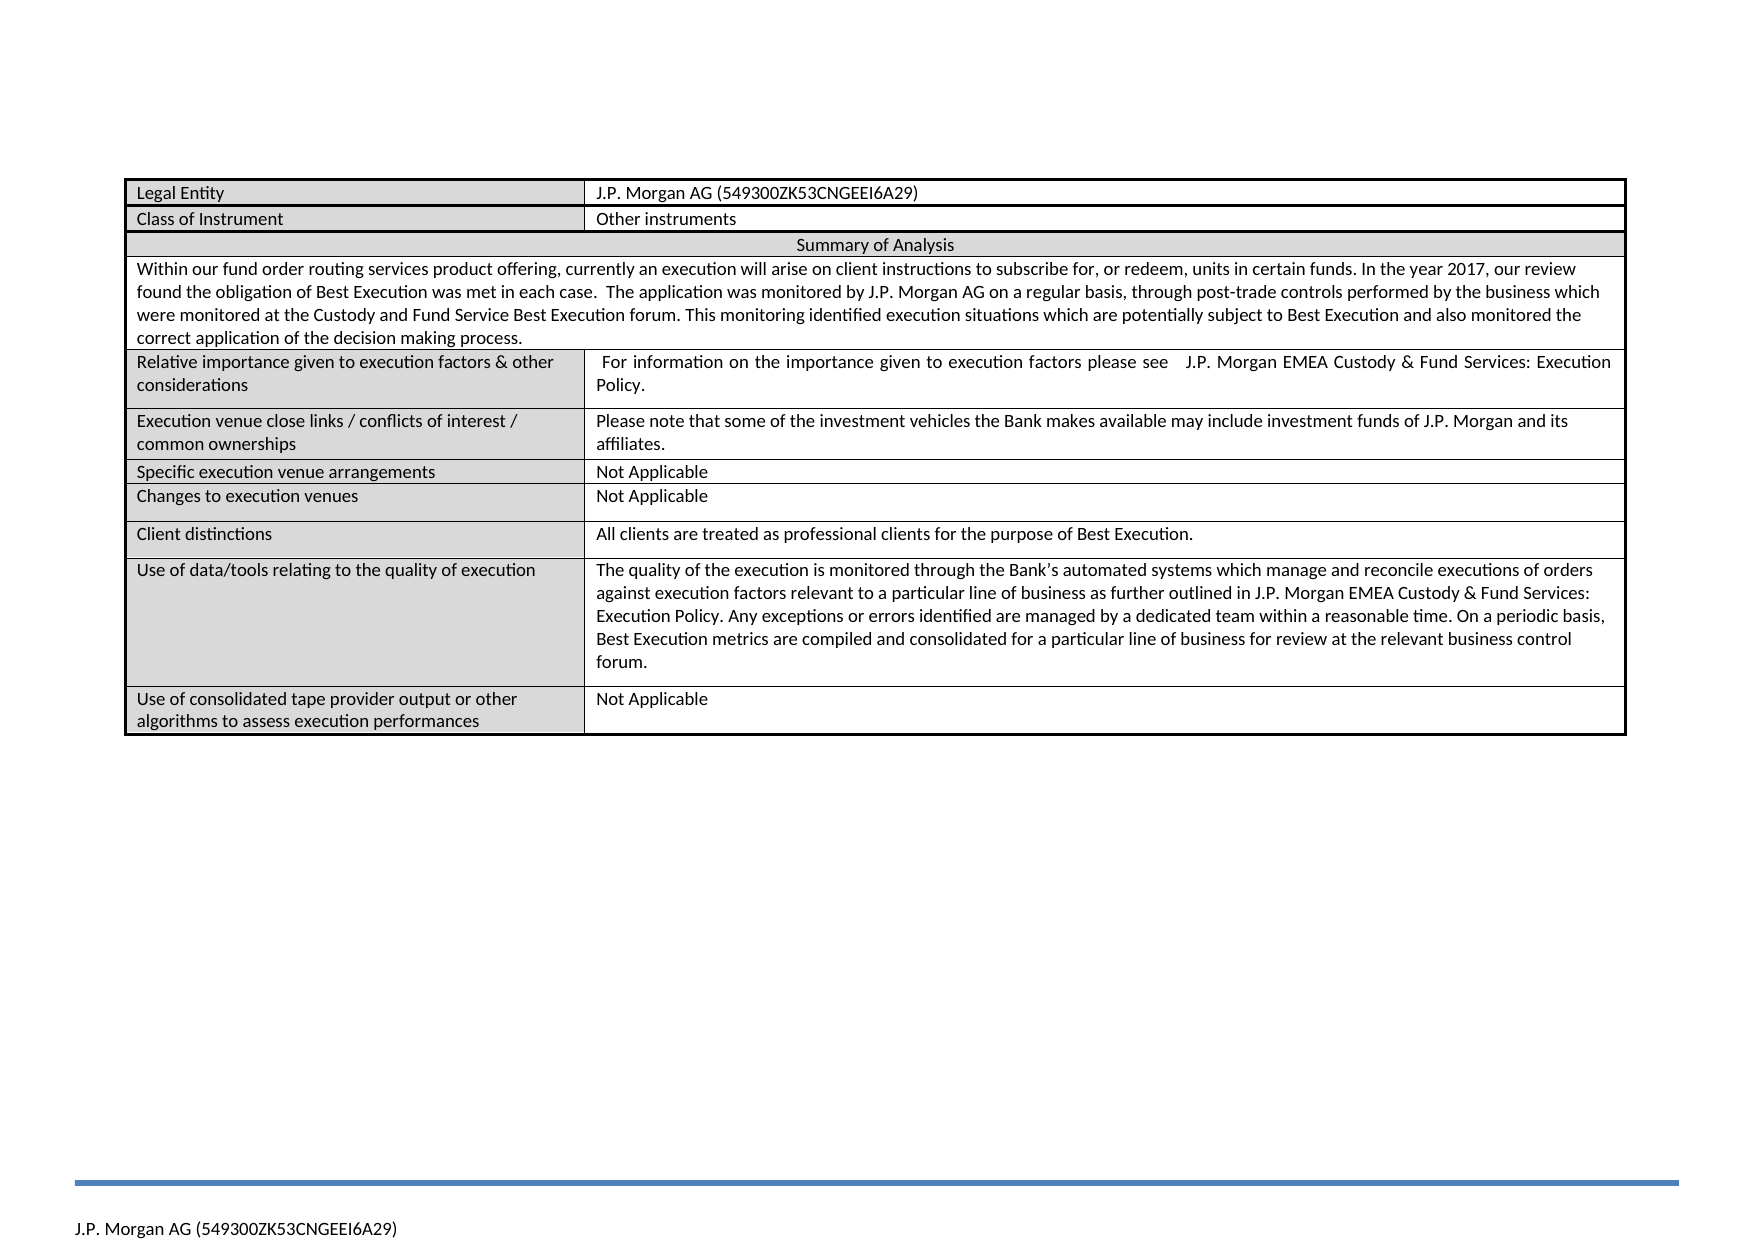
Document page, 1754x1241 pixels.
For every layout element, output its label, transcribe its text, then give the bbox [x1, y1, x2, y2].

table_cell Specific execution venue arrangements [127, 460, 584, 483]
table_header J.P. Morgan AG (549300ZK53CNGEEI6A29) [585, 181, 1624, 204]
table_cell For information on the importance given to execution factors please see J.P. Morgan EMEA Custody & Fund Services: Execution Policy. [585, 350, 1624, 408]
table_cell Class of Instrument [127, 207, 584, 230]
table_cell The quality of the execution is monitored through the Bank’s automated systems which manage and reconcile executions of orders against execution factors relevant to a particular line of business as further outlined in J.P. Morgan EMEA Custody & Fund Services: Execution Policy. Any exceptions or errors identified are managed by a dedicated team within a reasonable time. On a periodic basis, Best Execution metrics are compiled and consolidated for a particular line of business for review at the relevant business control forum. [585, 559, 1624, 686]
table_header Legal Entity [127, 181, 584, 204]
table_cell Changes to execution venues [127, 484, 584, 521]
table_cell Relative importance given to execution factors & other considerations [127, 350, 584, 408]
table_cell Please note that some of the investment vehicles the Bank makes available may include investment funds of J.P. Morgan and its affiliates. [585, 409, 1624, 459]
table_cell Summary of Analysis [127, 233, 1624, 256]
table_cell Other instruments [585, 207, 1624, 230]
table_cell Not Applicable [585, 460, 1624, 483]
table_cell Execution venue close links / conflicts of interest / common ownerships [127, 409, 584, 459]
table_cell Not Applicable [585, 687, 1624, 732]
table_cell Not Applicable [585, 484, 1624, 521]
table_cell Client distinctions [127, 522, 584, 557]
table_cell Use of data/tools relating to the quality of execution [127, 559, 584, 686]
table_cell All clients are treated as professional clients for the purpose of Best Execution. [585, 522, 1624, 557]
table_cell Use of consolidated tape provider output or other algorithms to assess execution performances [127, 687, 584, 732]
table_cell Within our fund order routing services product offering, currently an execution will arise on client instructions to subscribe for, or redeem, units in certain funds. In the year 2017, our review found the obligation of Best Execution was met in each case. The application was monitored by J.P. Morgan AG on a regular basis, through post-trade controls performed by the business which were monitored at the Custody and Fund Service Best Execution forum. This monitoring identified execution situations which are potentially subject to Best Execution and also monitored the correct application of the decision making process. [127, 257, 1624, 349]
